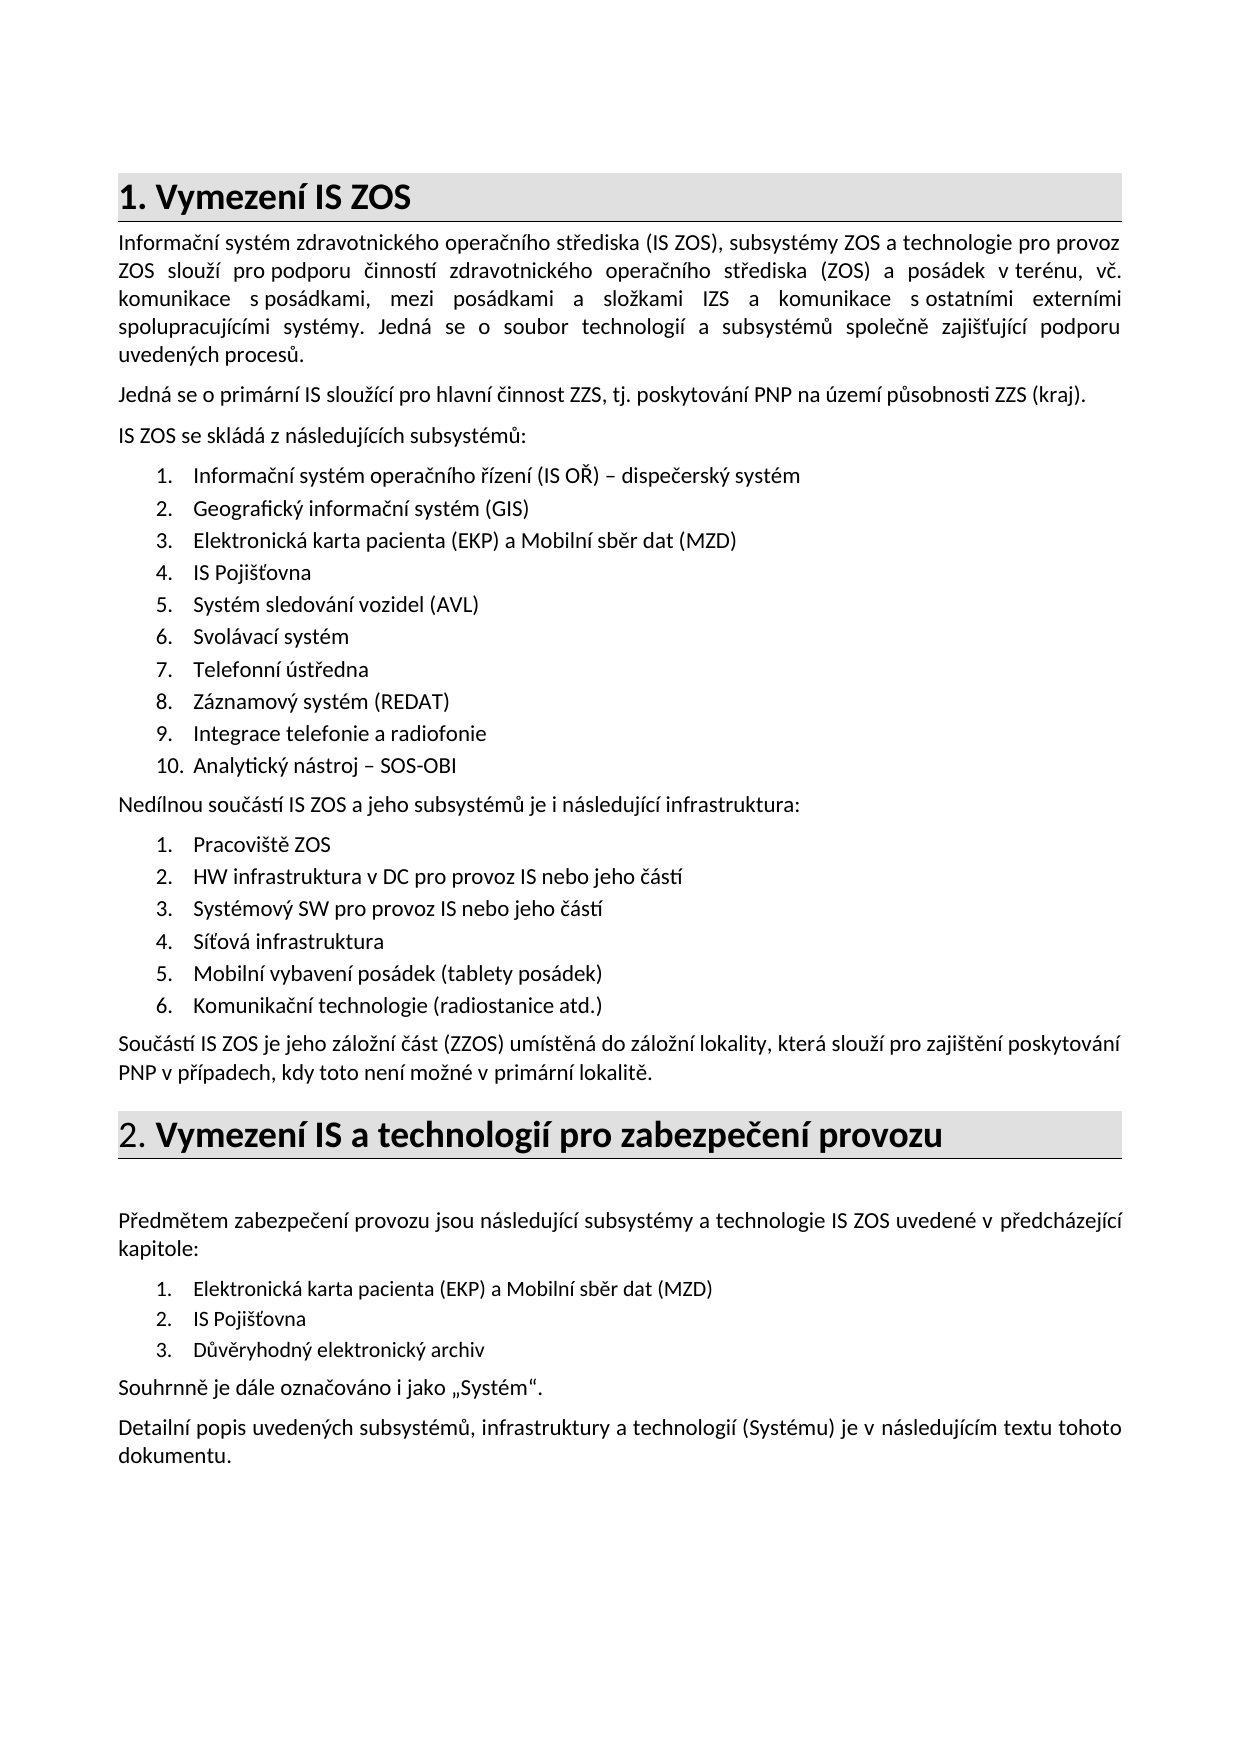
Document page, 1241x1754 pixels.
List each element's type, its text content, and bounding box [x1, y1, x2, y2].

text Souhrnně je dále označováno i jako „Systém“. [118, 1373, 1122, 1401]
text Jedná se o primární IS sloužící pro hlavní činnost ZZS, tj. poskytování PNP na území působnosti ZZS (kraj). [118, 381, 1122, 408]
list Důvěryhodný elektronický archiv [156, 1336, 1122, 1363]
list Pracoviště ZOS [156, 830, 1122, 858]
list Elektronická karta pacienta (EKP) a Mobilní sběr dat (MZD) [156, 1275, 1122, 1302]
text Detailní popis uvedených subsystémů, infrastruktury a technologií (Systému) je v následujícím textu tohoto dokumentu. [118, 1413, 1122, 1469]
text Součástí IS ZOS je jeho záložní část (ZZOS) umístěná do záložní lokality, která slouží pro zajištění poskytování PNP v případech, kdy toto není možné v primární lokalitě. [118, 1029, 1122, 1086]
list Informační systém operačního řízení (IS OŘ) – dispečerský systém [156, 462, 1122, 489]
list Telefonní ústředna [156, 655, 1122, 683]
list Geografický informační systém (GIS) [156, 494, 1122, 522]
text Informační systém zdravotnického operačního střediska (IS ZOS), subsystémy ZOS a technologie pro provoz ZOS slouží pro podporu činností zdravotnického operačního střediska (ZOS) a posádek v terénu, vč. komunikace s posádkami, mezi posádkami a složkami IZS a komunikace s ostatními externími spolupracujícími systémy. Jedná se o soubor technologií a subsystémů společně zajišťující podporu uvedených procesů. [118, 228, 1122, 368]
list IS Pojišťovna [156, 1306, 1122, 1332]
list Integrace telefonie a radiofonie [156, 719, 1122, 747]
list IS Pojišťovna [156, 558, 1122, 586]
list Systém sledování vozidel (AVL) [156, 590, 1122, 618]
subtitle Vymezení IS ZOS [118, 173, 1122, 221]
list Komunikační technologie (radiostanice atd.) [156, 991, 1122, 1019]
text Nedílnou součástí IS ZOS a jeho subsystémů je i následující infrastruktura: [118, 790, 1122, 818]
list Svolávací systém [156, 622, 1122, 651]
list Systémový SW pro provoz IS nebo jeho částí [156, 894, 1122, 923]
subtitle Vymezení IS a technologií pro zabezpečení provozu [118, 1111, 1122, 1158]
list Elektronická karta pacienta (EKP) a Mobilní sběr dat (MZD) [156, 526, 1122, 554]
list Záznamový systém (REDAT) [156, 687, 1122, 715]
text Předmětem zabezpečení provozu jsou následující subsystémy a technologie IS ZOS uvedené v předcházející kapitole: [118, 1206, 1122, 1262]
text IS ZOS se skládá z následujících subsystémů: [118, 421, 1122, 449]
list HW infrastruktura v DC pro provoz IS nebo jeho částí [156, 862, 1122, 890]
list Analytický nástroj – SOS-OBI [156, 751, 1122, 779]
list Síťová infrastruktura [156, 927, 1122, 955]
list Mobilní vybavení posádek (tablety posádek) [156, 959, 1122, 987]
